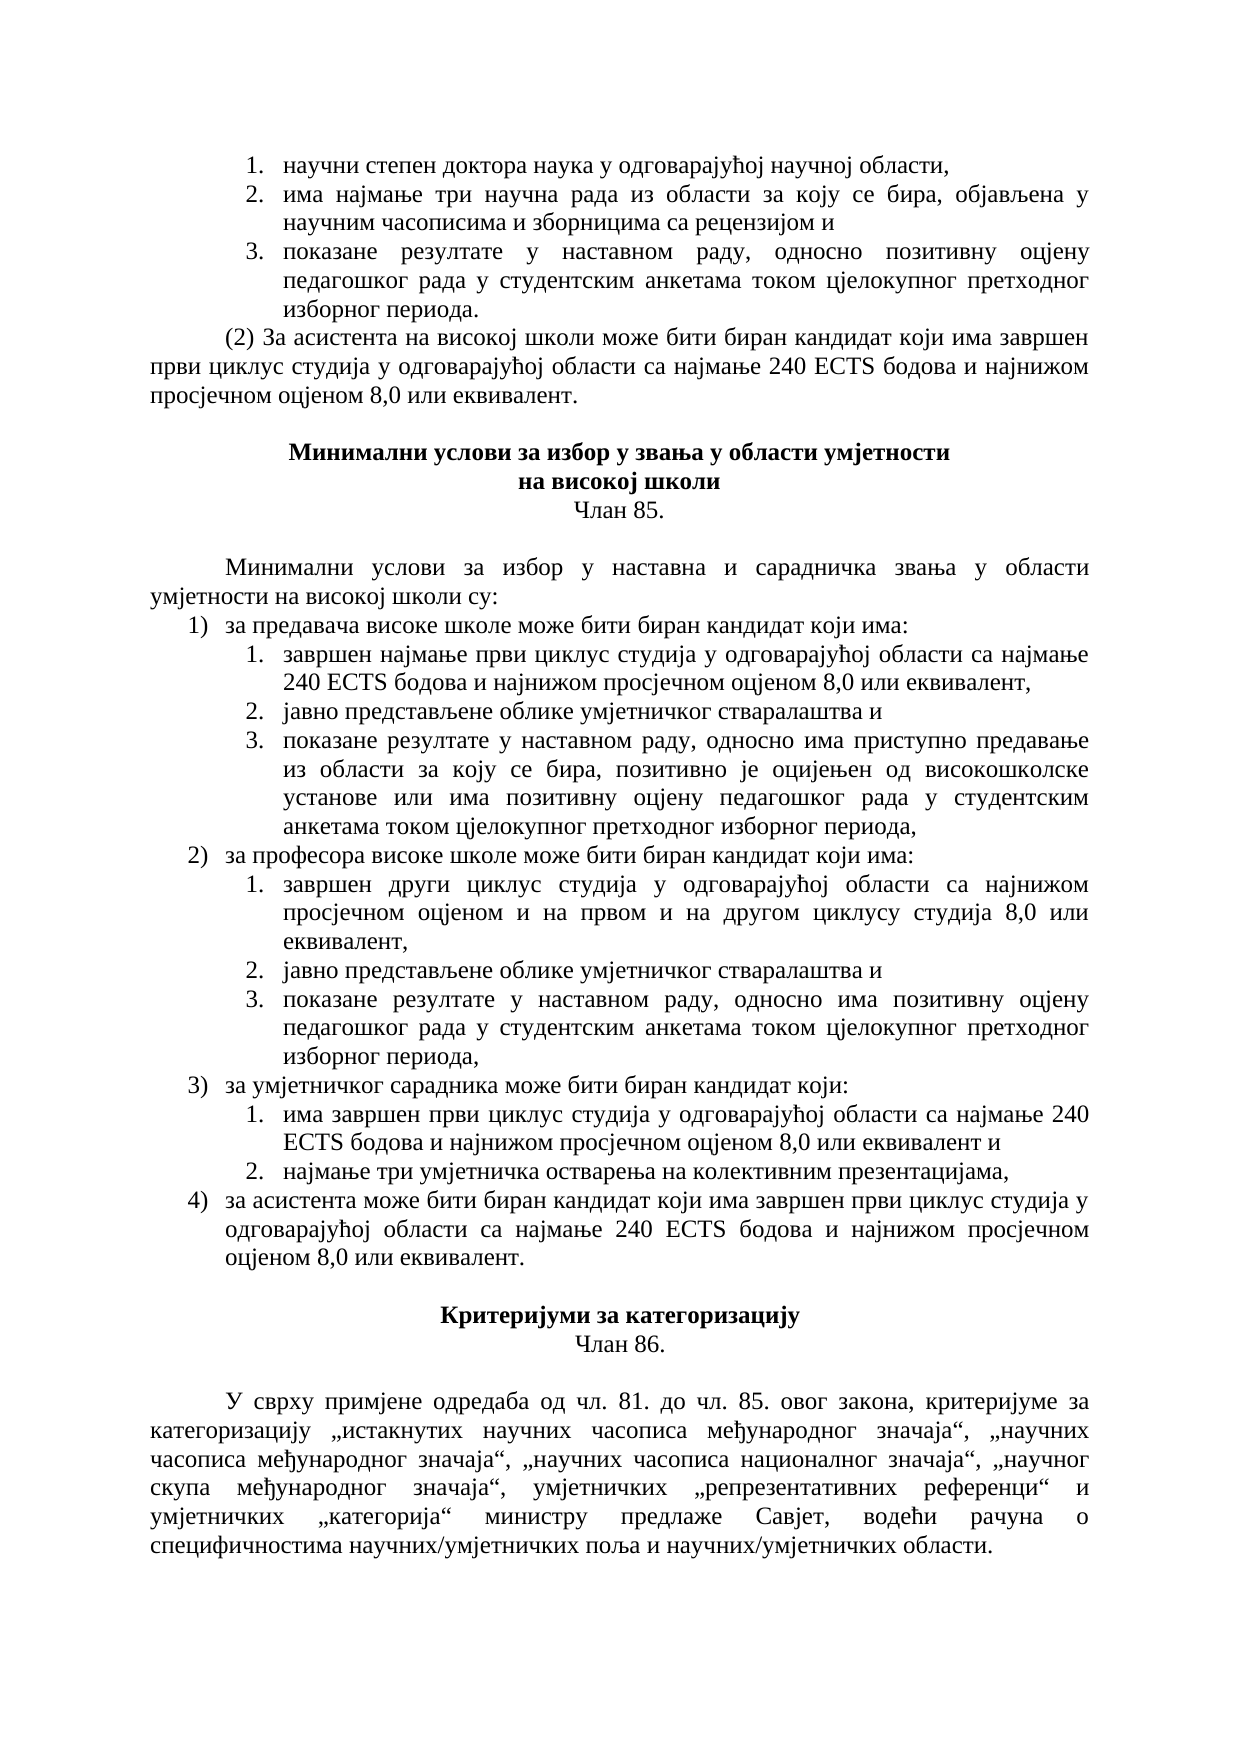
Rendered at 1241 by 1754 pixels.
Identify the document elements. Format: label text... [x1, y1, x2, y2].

text Минимални услови за избор у звања у области умјетности [150, 437, 1088, 466]
text на високој школи [150, 466, 1088, 495]
list има најмање три научна рада из области за коју се бира, објављена у научним часописима и зборницима са рецензијом и [245, 179, 1090, 236]
list за професора високе школе може бити биран кандидат који има: [187, 840, 1090, 869]
list за предавача високе школе може бити биран кандидат који има: [187, 610, 1090, 639]
list јавно представљене облике умјетничког стваралаштва и [245, 696, 1090, 725]
list завршен најмање први циклус студија у одговарајућој области са најмање 240 ЕСТS бодова и најнижом просјечном оцјеном 8,0 или еквивалент, [245, 639, 1090, 696]
list показане резултате у наставном раду, односно има позитивну оцјену педагошког рада у студентским анкетама током цјелокупног претходног изборног периода, [245, 984, 1090, 1070]
list за умјетничког сарадника може бити биран кандидат који: [187, 1070, 1090, 1099]
text Члан 85. [150, 495, 1088, 524]
list за асистента може бити биран кандидат који има завршен први циклус студија у одговарајућој области са најмање 240 EСТS бодова и најнижом просјечном оцјеном 8,0 или еквивалент. [187, 1185, 1090, 1271]
list има завршен први циклус студија у одговарајућој области са најмање 240 ЕСТS бодова и најнижом просјечном оцјеном 8,0 или еквивалент и [245, 1099, 1090, 1156]
text Минимални услови за избор у наставна и сарадничка звања у области умјетности на високој школи су: [150, 552, 1090, 610]
list јавно представљене облике умјетничког стваралаштва и [245, 955, 1090, 984]
text Критеријуми за категоризацију [150, 1300, 1090, 1329]
list За асистента на високој школи може бити биран кандидат који има завршен први циклус студија у одговарајућој области са најмање 240 EСТS бодова и најнижом просјечном оцјеном 8,0 или еквивалент. [150, 322, 1090, 409]
list научни степен доктора наука у одговарајућој научној области, [245, 150, 1090, 179]
list показане резултате у наставном раду, односно позитивну оцјену педагошког рада у студентским анкетама током цјелокупног претходног изборног периода. [245, 236, 1090, 322]
text Члан 86. [150, 1329, 1090, 1357]
list показане резултате у наставном раду, односно има приступно предавање из области за коју се бира, позитивно је оцијењен од високошколске установе или има позитивну оцјену педагошког рада у студентским анкетама током цјелокупног претходног изборног периода, [245, 725, 1090, 840]
text У сврху примјене одредаба од чл. 81. до чл. 85. овог закона, критеријуме за категоризацију „истакнутих научних часописа међународног значаја“, „научних часописа међународног значаја“, „научних часописа националног значаја“, „научног скупа међународног значаја“, умјетничких „репрезентативних референци“ и умјетничких „категорија“ министру предлаже Савјет, водећи рачуна о специфичностима научних/умјетничких поља и научних/умјетничких области. [150, 1386, 1090, 1559]
list завршен други циклус студија у одговарајућој области са најнижом просјечном оцјеном и на првом и на другом циклусу студија 8,0 или еквивалент, [245, 869, 1090, 955]
list најмање три умјетничка остварења на колективним презентацијама, [245, 1156, 1090, 1185]
